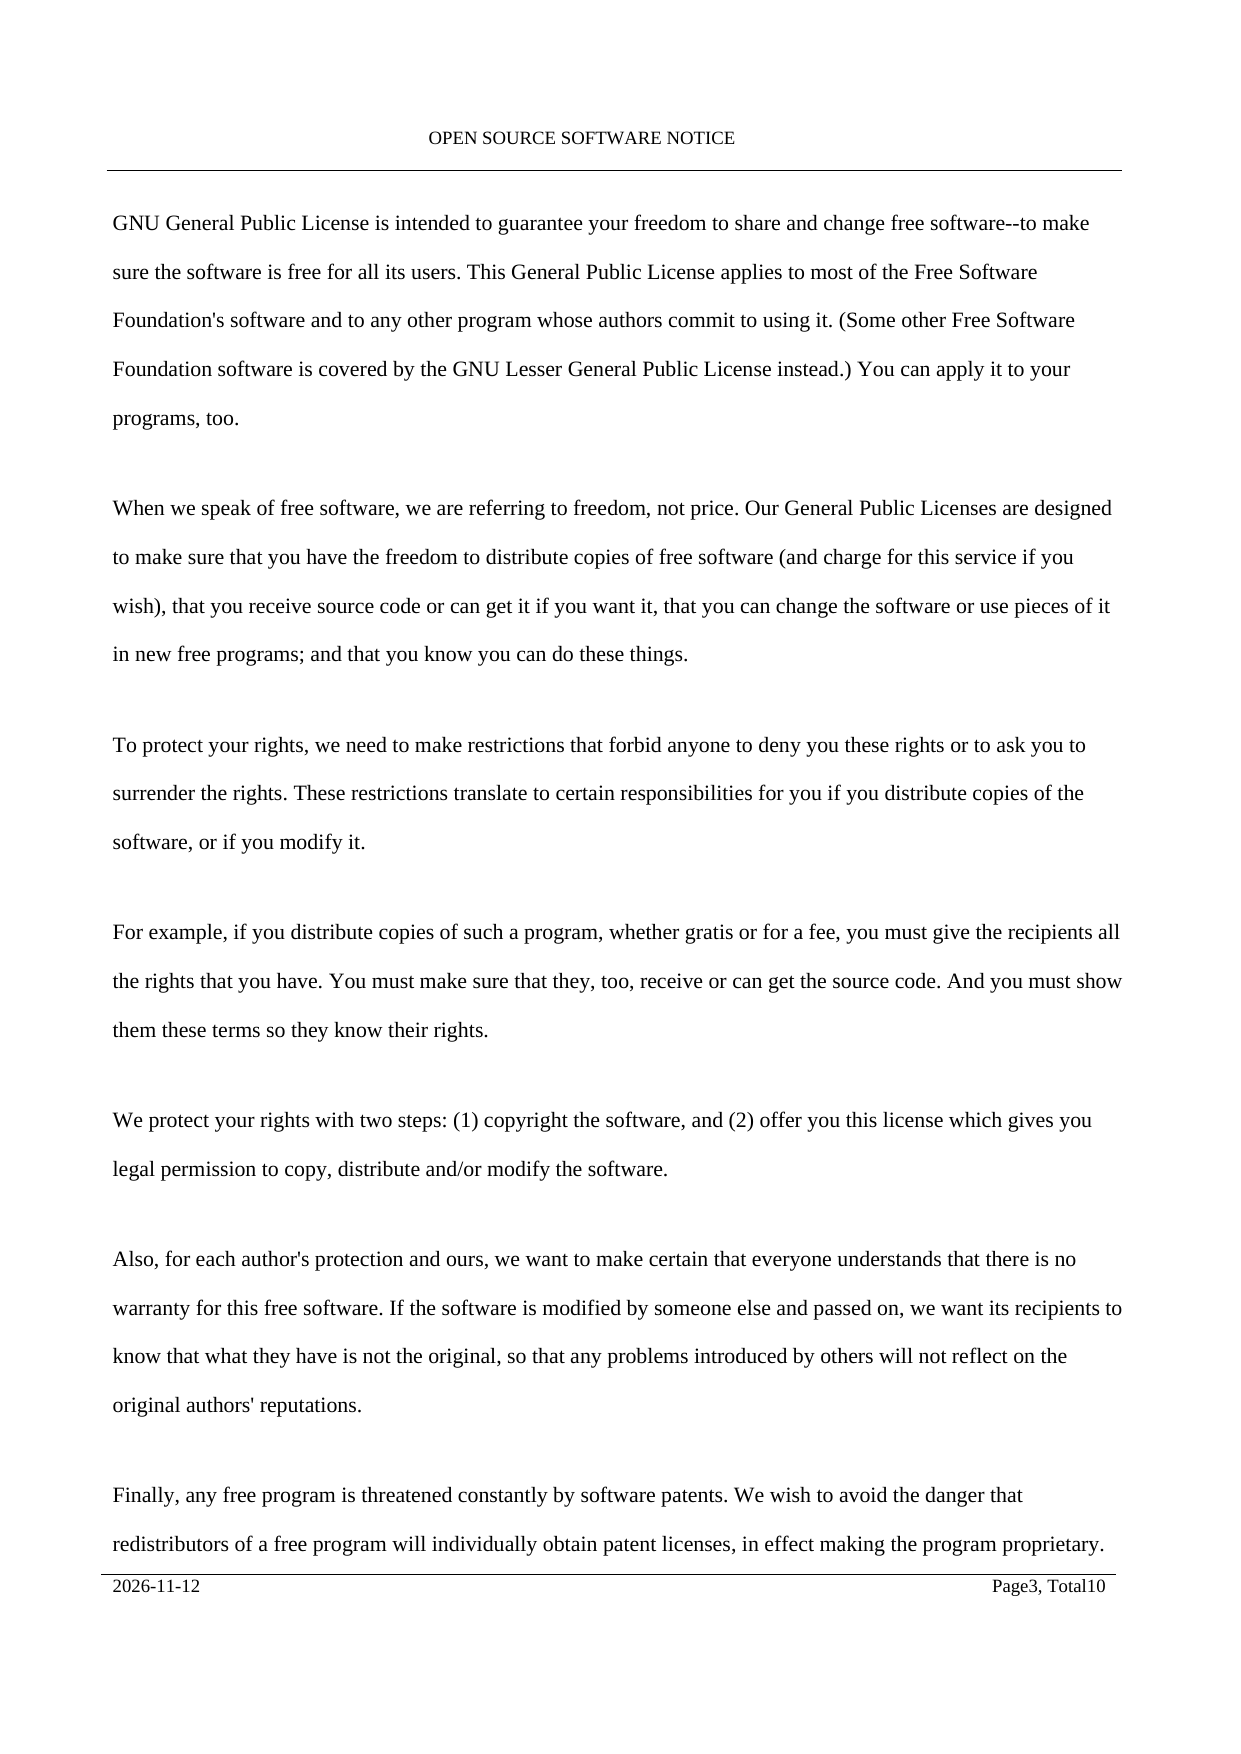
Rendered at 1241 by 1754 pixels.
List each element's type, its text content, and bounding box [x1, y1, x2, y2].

text To protect your rights, we need to make restrictions that forbid anyone to deny you these rights or to ask you to surrender the rights. These restrictions translate to certain responsibilities for you if you distribute copies of the software, or if you modify it. [112, 728, 1128, 858]
text Also, for each author's protection and ours, we want to make certain that everyone understands that there is no warranty for this free software. If the software is modified by someone else and passed on, we want its recipients to know that what they have is not the original, so that any problems introduced by others will not reflect on the original authors' reputations. [112, 1242, 1128, 1421]
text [112, 1479, 1128, 1560]
text For example, if you distribute copies of such a program, whether gratis or for a fee, you must give the recipients all the rights that you have. You must make sure that they, too, receive or can get the source code. And you must show them these terms so they know their rights. [112, 916, 1128, 1046]
text When we speak of free software, we are referring to freedom, not price. Our General Public Licenses are designed to make sure that you have the freedom to distribute copies of free software (and charge for this service if you wish), that you receive source code or can get it if you want it, that you can change the software or use pieces of it in new free programs; and that you know you can do these things. [112, 492, 1128, 670]
text We protect your rights with two steps: (1) copyright the software, and (2) offer you this license which gives you legal permission to copy, distribute and/or modify the software. [112, 1103, 1128, 1185]
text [112, 206, 1128, 434]
